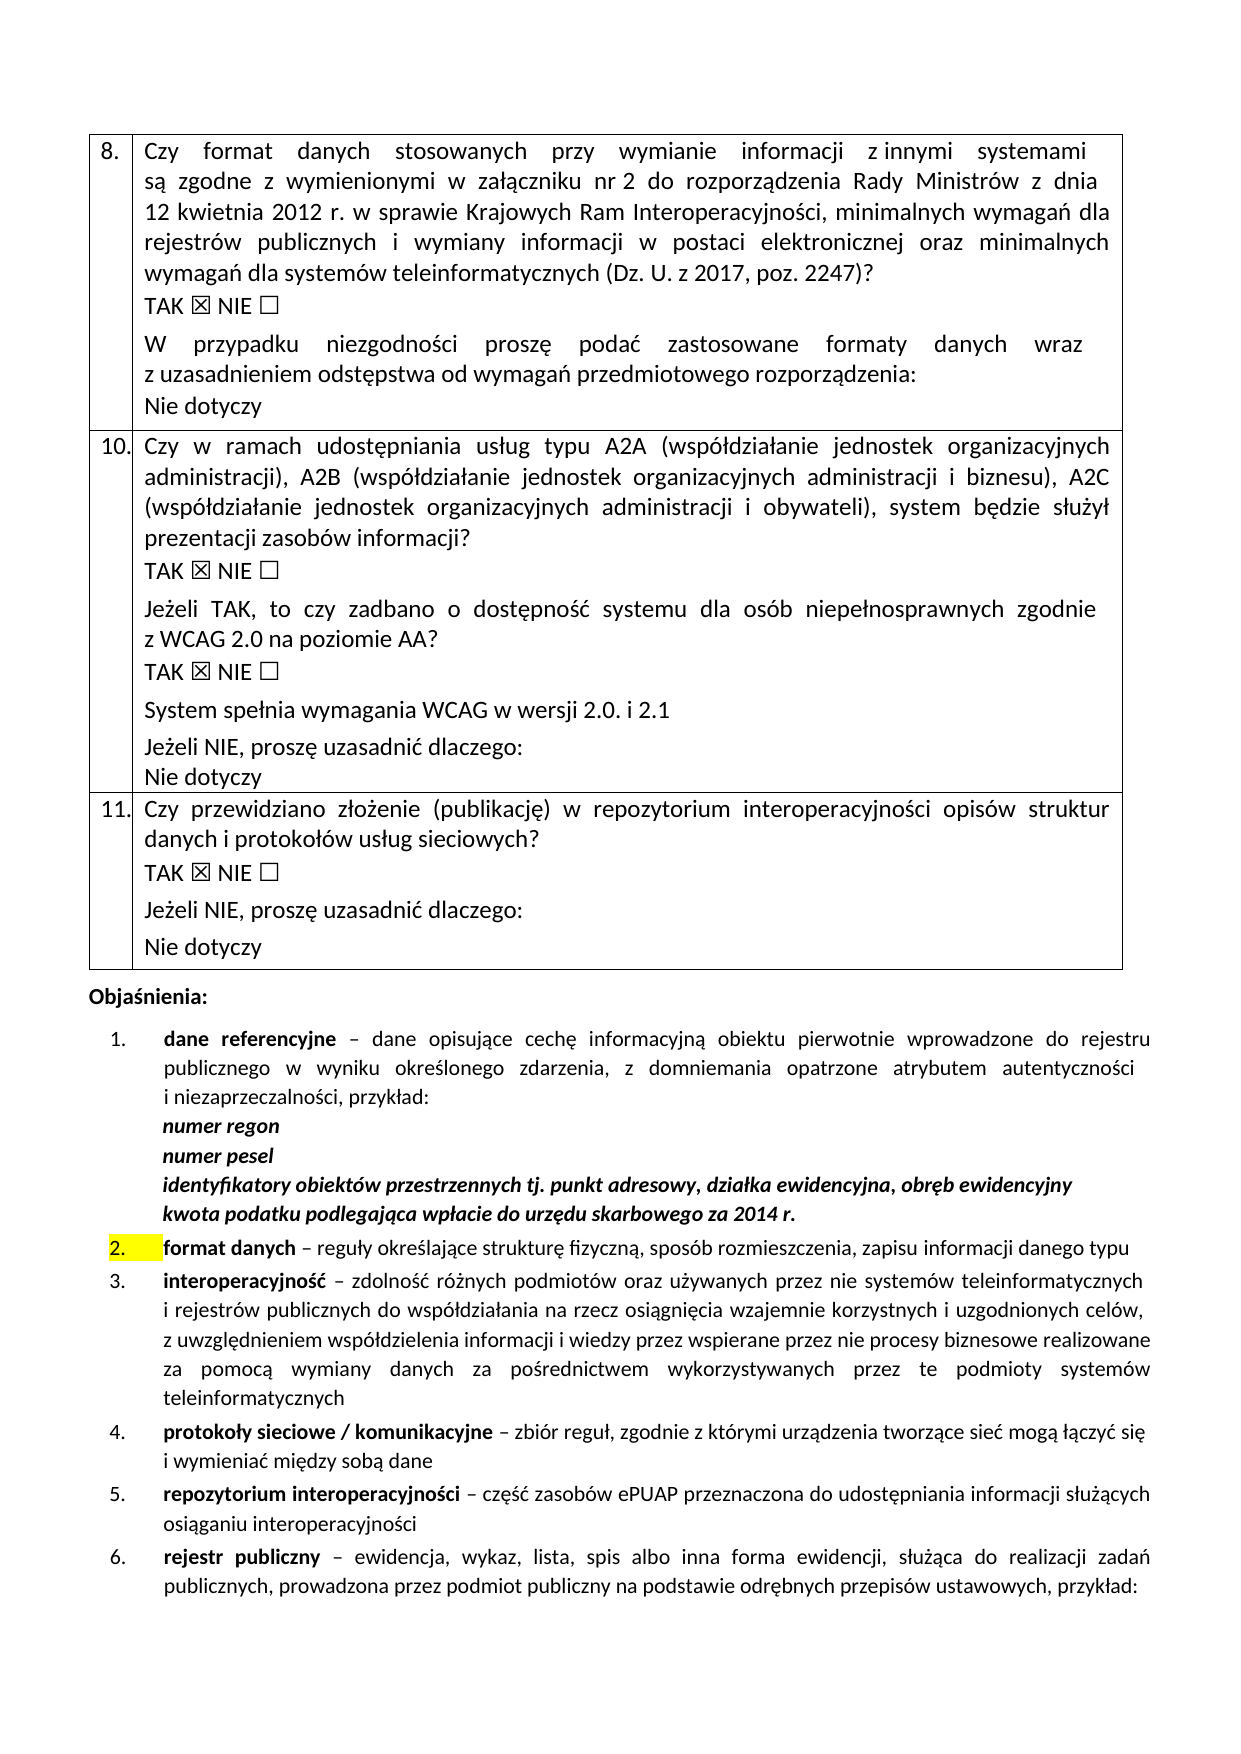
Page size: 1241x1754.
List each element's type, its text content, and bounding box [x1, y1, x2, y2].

table_header [90, 135, 132, 429]
list dane referencyjne – dane opisujące cechę informacyjną obiektu pierwotnie wprowadzone do rejestru publicznego w wyniku określonego zdarzenia, z domniemania opatrzone atrybutem autentyczności i niezaprzeczalności, przykład: [126, 1025, 1152, 1110]
text kwota podatku podlegająca wpłacie do urzędu skarbowego za 2014 r. [89, 1201, 1152, 1227]
table_cell Nie dotyczy [133, 389, 1122, 429]
list rejestr publiczny – ewidencja, wykaz, lista, spis albo inna forma ewidencji, służąca do realizacji zadań publicznych, prowadzona przez podmiot publiczny na podstawie odrębnych przepisów ustawowych, przykład: [126, 1543, 1152, 1599]
text numer pesel [89, 1142, 1152, 1169]
text numer regon [89, 1113, 1152, 1139]
text identyfikatory obiektów przestrzennych tj. punkt adresowy, działka ewidencyjna, obręb ewidencyjny [89, 1171, 1152, 1198]
table_cell Czy w ramach udostępniania usług typu A2A (współdziałanie jednostek organizacyjnych administracji), A2B (współdziałanie jednostek organizacyjnych administracji i biznesu), A2C (współdziałanie jednostek organizacyjnych administracji i obywateli), system będzie służył prezentacji zasobów informacji? TAK NIE Jeżeli TAK, to czy zadbano o dostępność systemu dla osób niepełnosprawnych zgodnie z WCAG 2.0 na poziomie AA? TAK NIE System spełnia wymagania WCAG w wersji 2.0. i 2.1 Jeżeli NIE, proszę uzasadnić dlaczego: Nie dotyczy [133, 431, 1122, 792]
list format danych – reguły określające strukturę fizyczną, sposób rozmieszczenia, zapisu informacji danego typu [163, 1234, 1152, 1261]
table_cell Czy przewidziano złożenie (publikację) w repozytorium interoperacyjności opisów struktur danych i protokołów usług sieciowych? TAK NIE Jeżeli NIE, proszę uzasadnić dlaczego: Nie dotyczy [133, 793, 1122, 969]
list protokoły sieciowe / komunikacyjne – zbiór reguł, zgodnie z którymi urządzenia tworzące sieć mogą łączyć się i wymieniać między sobą dane [126, 1418, 1152, 1474]
table_cell [90, 431, 132, 792]
table_cell [90, 793, 132, 969]
list interoperacyjność – zdolność różnych podmiotów oraz używanych przez nie systemów teleinformatycznych i rejestrów publicznych do współdziałania na rzecz osiągnięcia wzajemnie korzystnych i uzgodnionych celów, z uwzględnieniem współdzielenia informacji i wiedzy przez wspierane przez nie procesy biznesowe realizowane za pomocą wymiany danych za pośrednictwem wykorzystywanych przez te podmioty systemów teleinformatycznych [126, 1267, 1152, 1411]
text Objaśnienia: [89, 982, 1152, 1010]
table_header Czy format danych stosowanych przy wymianie informacji z innymi systemami są zgodne z wymienionymi w załączniku nr 2 do rozporządzenia Rady Ministrów z dnia 12 kwietnia 2012 r. w sprawie Krajowych Ram Interoperacyjności, minimalnych wymagań dla rejestrów publicznych i wymiany informacji w postaci elektronicznej oraz minimalnych wymagań dla systemów teleinformatycznych (Dz. U. z 2017, poz. 2247)? TAK NIE W przypadku niezgodności proszę podać zastosowane formaty danych wraz z uzasadnieniem odstępstwa od wymagań przedmiotowego rozporządzenia: [133, 135, 1122, 389]
list repozytorium interoperacyjności – część zasobów ePUAP przeznaczona do udostępniania informacji służących osiąganiu interoperacyjności [126, 1481, 1152, 1537]
